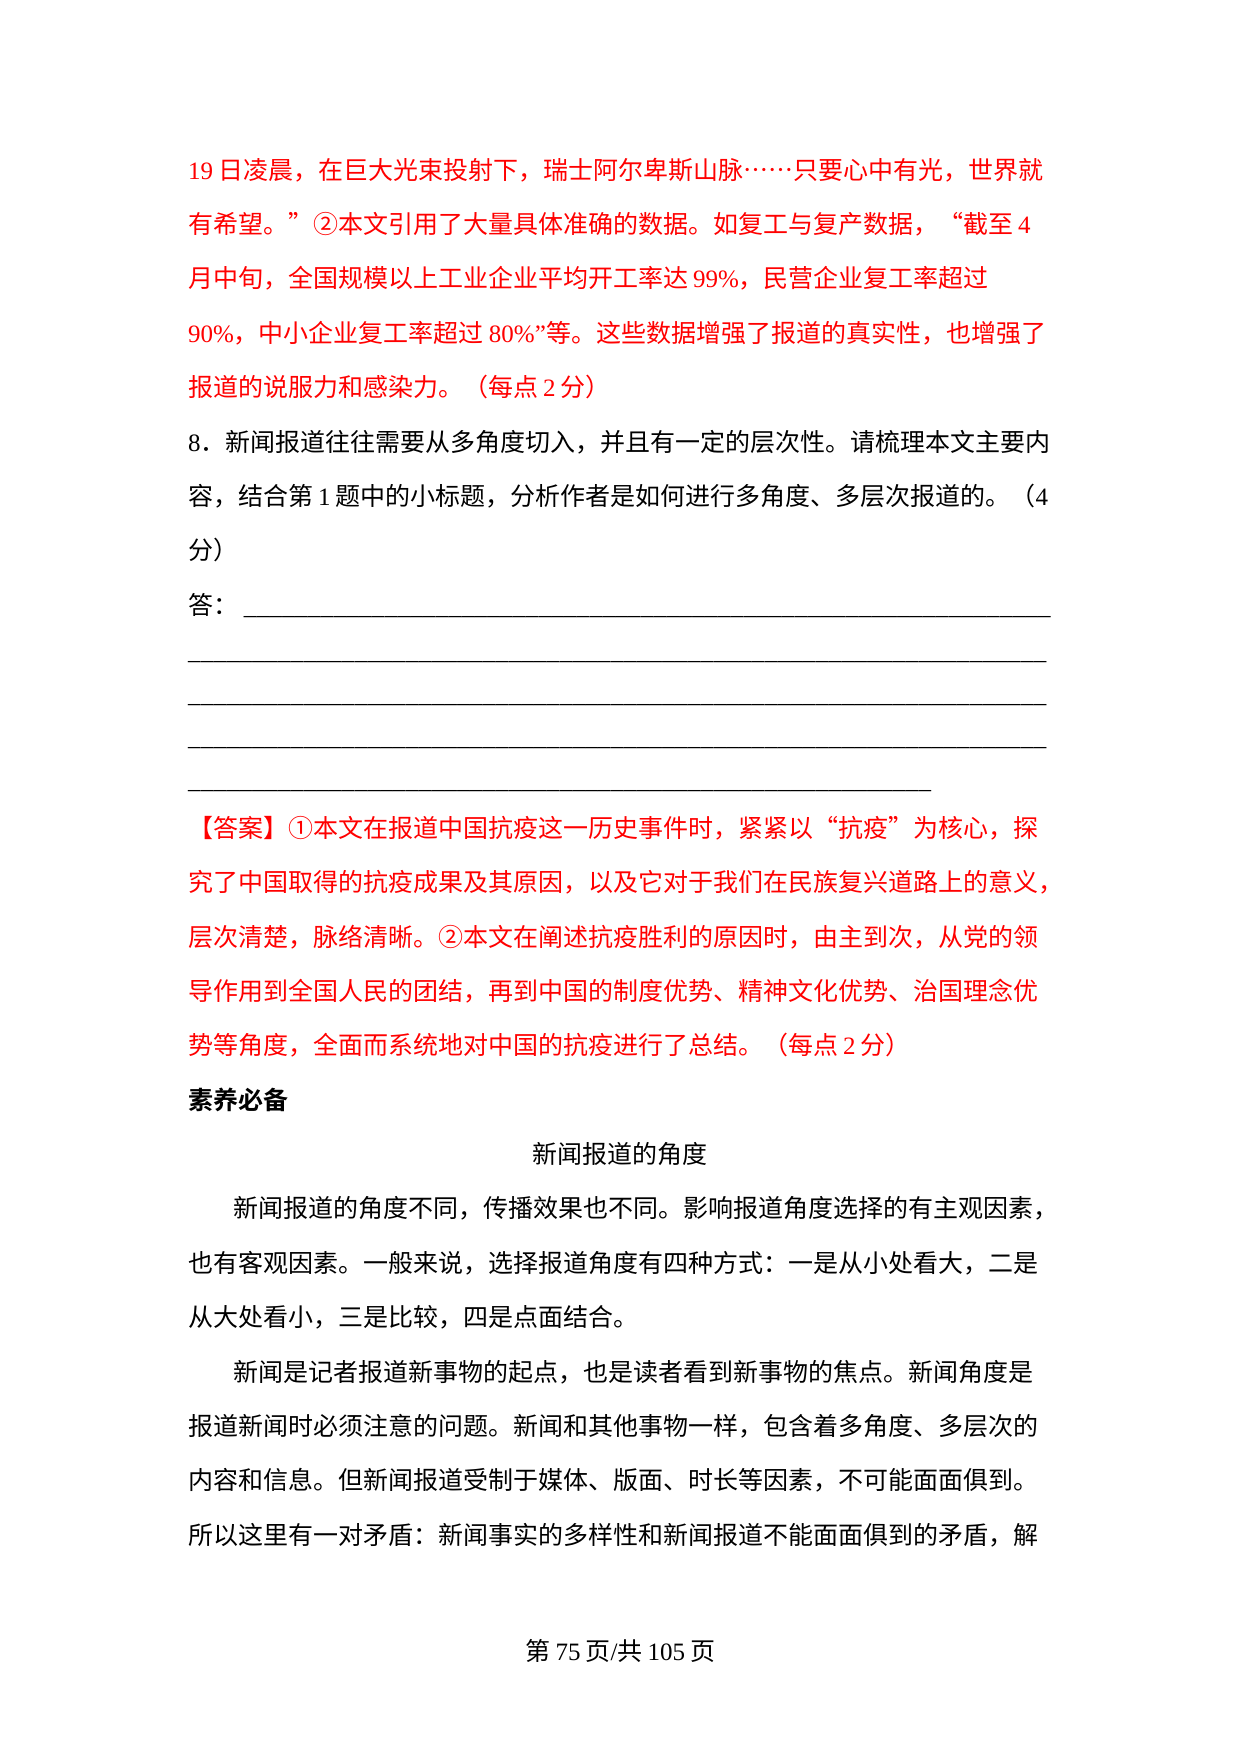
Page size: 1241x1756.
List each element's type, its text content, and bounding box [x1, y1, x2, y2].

text 新闻报道的角度 [188, 1134, 1052, 1171]
text 素养必备 [188, 1080, 1052, 1116]
text 新闻报道的角度不同，传播效果也不同。影响报道角度选择的有主观因素，也有客观因素。一般来说，选择报道角度有四种方式：一是从小处看大，二是从大处看小，三是比较，四是点面结合。 [188, 1189, 1052, 1334]
text 8．新闻报道往往需要从多角度切入，并且有一定的层次性。请梳理本文主要内容，结合第1题中的小标题，分析作者是如何进行多角度、多层次报道的。（4分） [188, 422, 1052, 567]
text 【答案】①本文在报道中国抗疫这一历史事件时，紧紧以“抗疫”为核心，探究了中国取得的抗疫成果及其原因，以及它对于我们在民族复兴道路上的意义，层次清楚，脉络清晰。②本文在阐述抗疫胜利的原因时，由主到次，从党的领导作用到全国人民的团结，再到中国的制度优势、精神文化优势、治国理念优势等角度，全面而系统地对中国的抗疫进行了总结。（每点2分） [188, 808, 1052, 1062]
text 答： _ _ _ _ _ _ _ _ _ _ _ _ _ _ _ _ _ _ _ _ _ _ _ _ _ _ _ _ _ _ _ _ _ _ _ _ _ _ _ _ _ _ _ _ _ _ _ _ _ _ _ _ _ _ _ _ _ _ _ _ _ _ _ _ _ _ _ _ _ _ _ _ _ _ _ _ _ _ _ _ _ _ _ _ _ _ _ _ _ _ _ _ _ _ _ _ _ _ _ _ _ _ _ _ _ _ _ _ _ _ _ _ _ _ _ _ _ _ _ _ _ _ _ _ _ _ _ _ _ _ _ _ _ _ _ _ _ _ _ _ _ _ _ _ _ _ _ _ _ _ _ _ _ _ _ _ _ _ _ _ _ _ _ _ _ _ _ _ _ _ _ _ _ _ _ _ _ _ _ _ _ _ _ _ _ _ _ _ _ _ _ _ _ _ _ _ _ _ _ _ _ _ _ _ _ _ _ _ _ _ _ _ _ _ _ _ _ _ _ _ _ _ _ _ _ _ _ _ _ _ _ _ _ _ _ _ _ _ _ _ _ _ _ _ _ _ _ _ _ _ _ _ _ _ _ _ _ _ _ _ _ _ _ _ _ _ _ _ _ _ _ _ _ _ _ _ _ _ _ _ _ _ _ _ _ _ _ _ _ _ _ _ _ _ _ _ _ _ _ _ _ _ _ _ _ _ _ _ _ _ _ _ _ _ _ _ _ _ _ _ _ _ [188, 585, 1052, 794]
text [188, 150, 1052, 404]
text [188, 1352, 1052, 1551]
